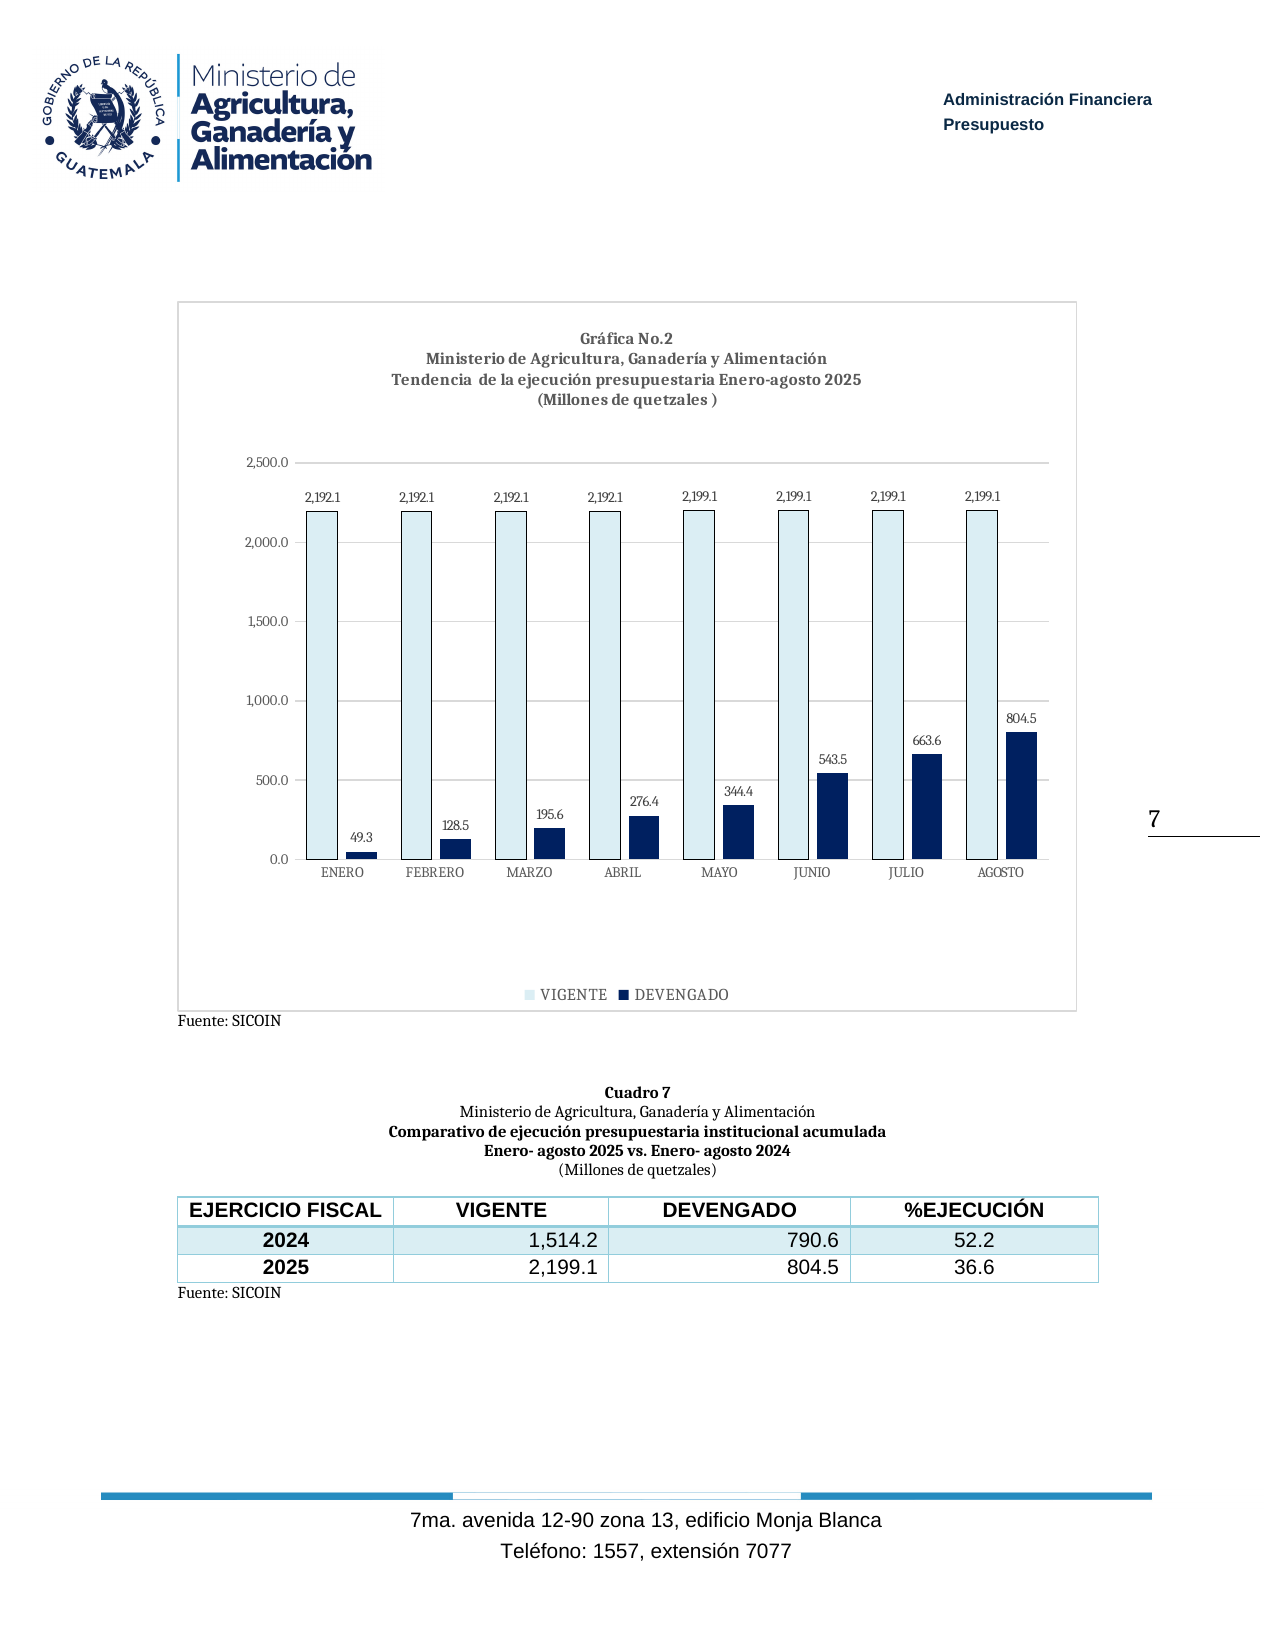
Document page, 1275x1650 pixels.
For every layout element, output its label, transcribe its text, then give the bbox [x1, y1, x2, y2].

text Enero- agosto 2025 vs. Enero- agosto 2024 [177, 1141, 1098, 1160]
text Comparativo de ejecución presupuestaria institucional acumulada [177, 1122, 1098, 1141]
table_cell 790.6 [609, 1228, 850, 1254]
text Fuente: SICOIN [177, 1283, 1098, 1302]
table_cell 804.5 [609, 1255, 850, 1282]
text Ministerio de Agricultura, Ganadería y Alimentación [177, 1103, 1098, 1122]
picture [32, 46, 386, 192]
table_cell 2024 [178, 1228, 393, 1254]
table_cell 52.2 [851, 1228, 1098, 1254]
table_header EJERCICIO FISCAL [178, 1198, 393, 1224]
text Fuente: SICOIN [177, 1012, 1098, 1031]
text Cuadro 7 [177, 1084, 1098, 1103]
picture [0, 1483, 1264, 1509]
table_cell 2025 [178, 1255, 393, 1282]
table_header DEVENGADO [609, 1198, 850, 1224]
table_cell 1,514.2 [394, 1228, 608, 1254]
table_header VIGENTE [394, 1198, 608, 1224]
table_cell 36.6 [851, 1255, 1098, 1282]
table_cell 2,199.1 [394, 1255, 608, 1282]
text (Millones de quetzales) [177, 1160, 1098, 1179]
table_header %EJECUCIÓN [851, 1198, 1098, 1224]
